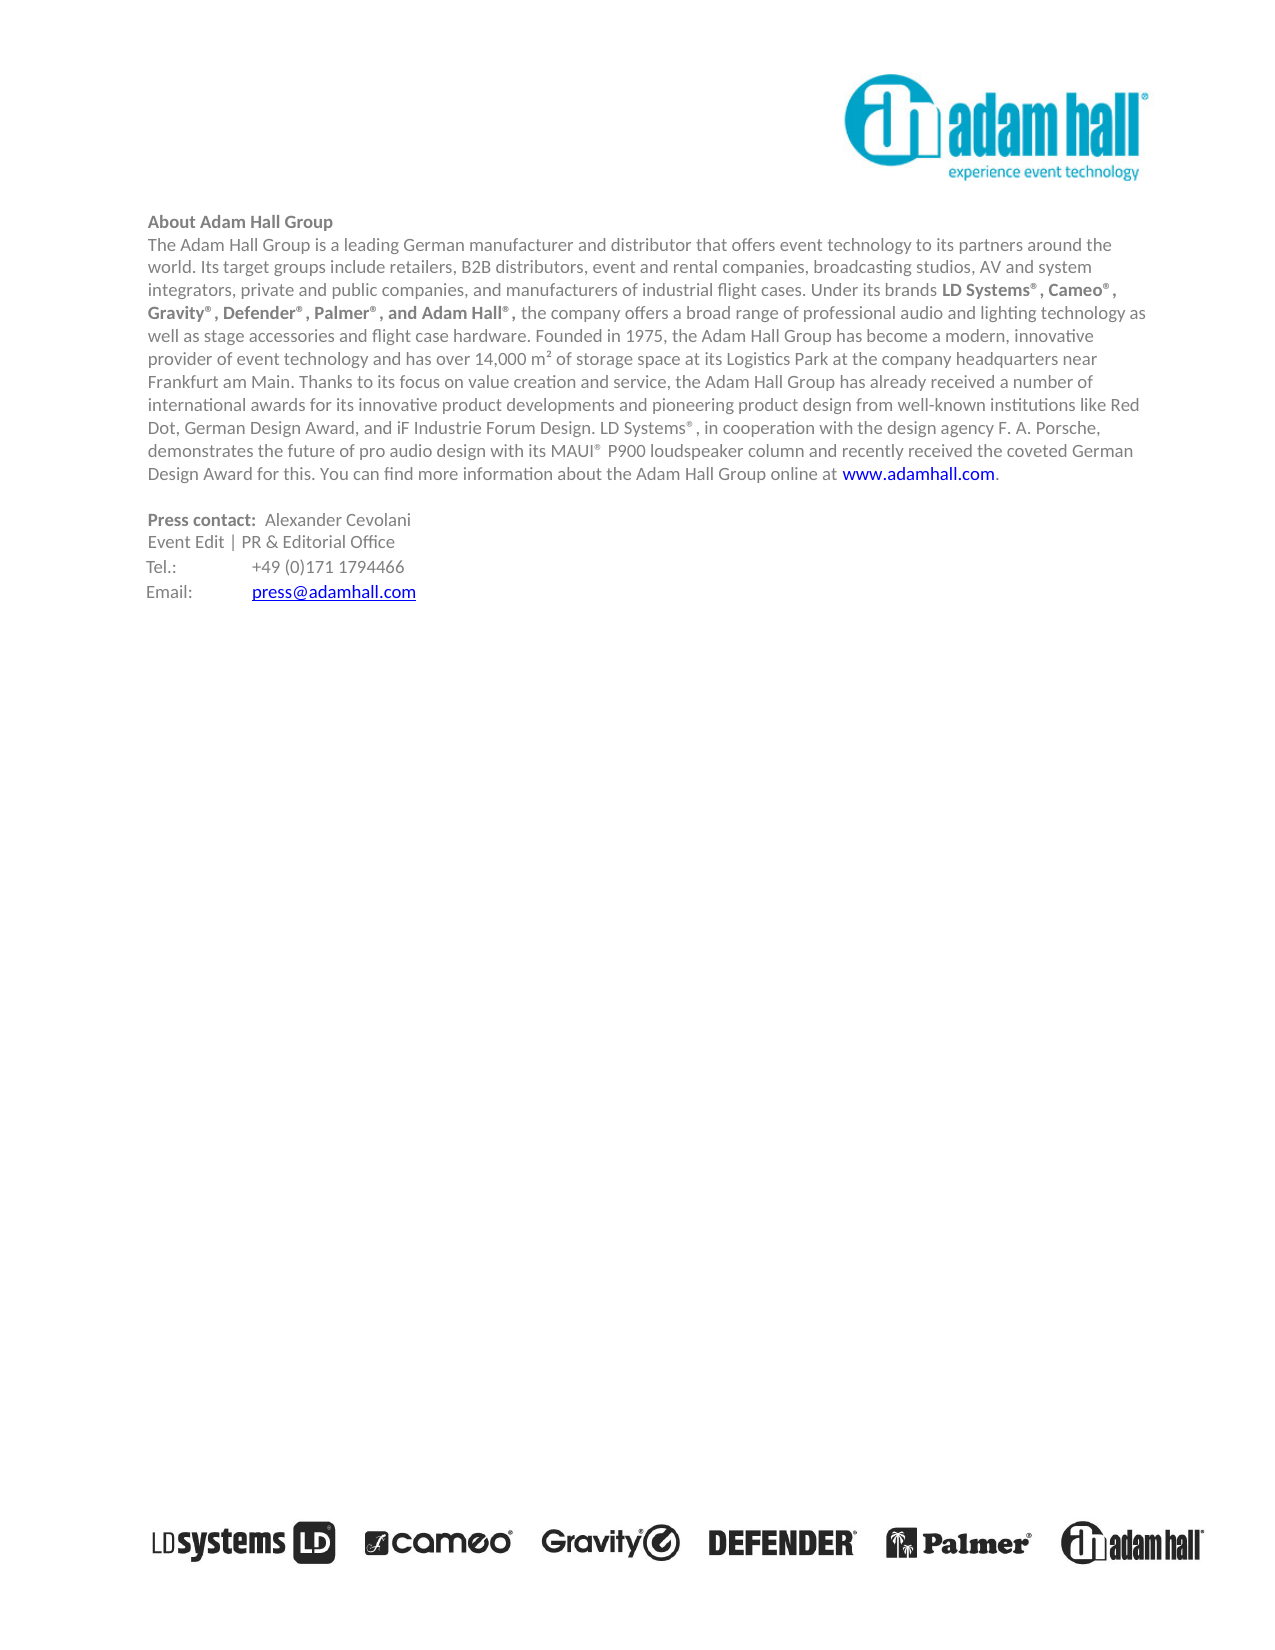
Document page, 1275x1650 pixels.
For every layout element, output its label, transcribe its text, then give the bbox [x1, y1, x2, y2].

picture [147, 1509, 1207, 1576]
table_cell Email: [138, 581, 235, 604]
text The Adam Hall Group is a leading German manufacturer and distributor that offers event technology to its partners around the world. Its target groups include retailers, B2B distributors, event and rental companies, broadcasting studios, AV and system integrators, private and public companies, and manufacturers of industrial flight cases. Under its brands LD Systems®, Cameo®, Gravity®, Defender®, Palmer®, and Adam Hall®, the company offers a broad range of professional audio and lighting technology as well as stage accessories and flight case hardware. Founded in 1975, the Adam Hall Group has become a modern, innovative provider of event technology and has over 14,000 m² of storage space at its Logistics Park at the company headquarters near Frankfurt am Main. Thanks to its focus on value creation and service, the Adam Hall Group has already received a number of international awards for its innovative product developments and pioneering product design from well-known institutions like Red Dot, German Design Award, and iF Industrie Forum Design. LD Systems®, in cooperation with the design agency F. A. Porsche, demonstrates the future of pro audio design with its MAUI® P900 loudspeaker column and recently received the coveted German Design Award for this. You can find more information about the Adam Hall Group online at www.adamhall.com. Press contact: Alexander Cevolani [148, 233, 1158, 531]
table_header +49 (0)171 1794466 [237, 556, 557, 579]
table_cell press@adamhall.com [237, 581, 557, 604]
text About Adam Hall Group [148, 210, 1158, 233]
picture [835, 73, 1158, 182]
table_header Tel.: [138, 556, 235, 579]
text Event Edit | PR & Editorial Office [148, 531, 1158, 554]
